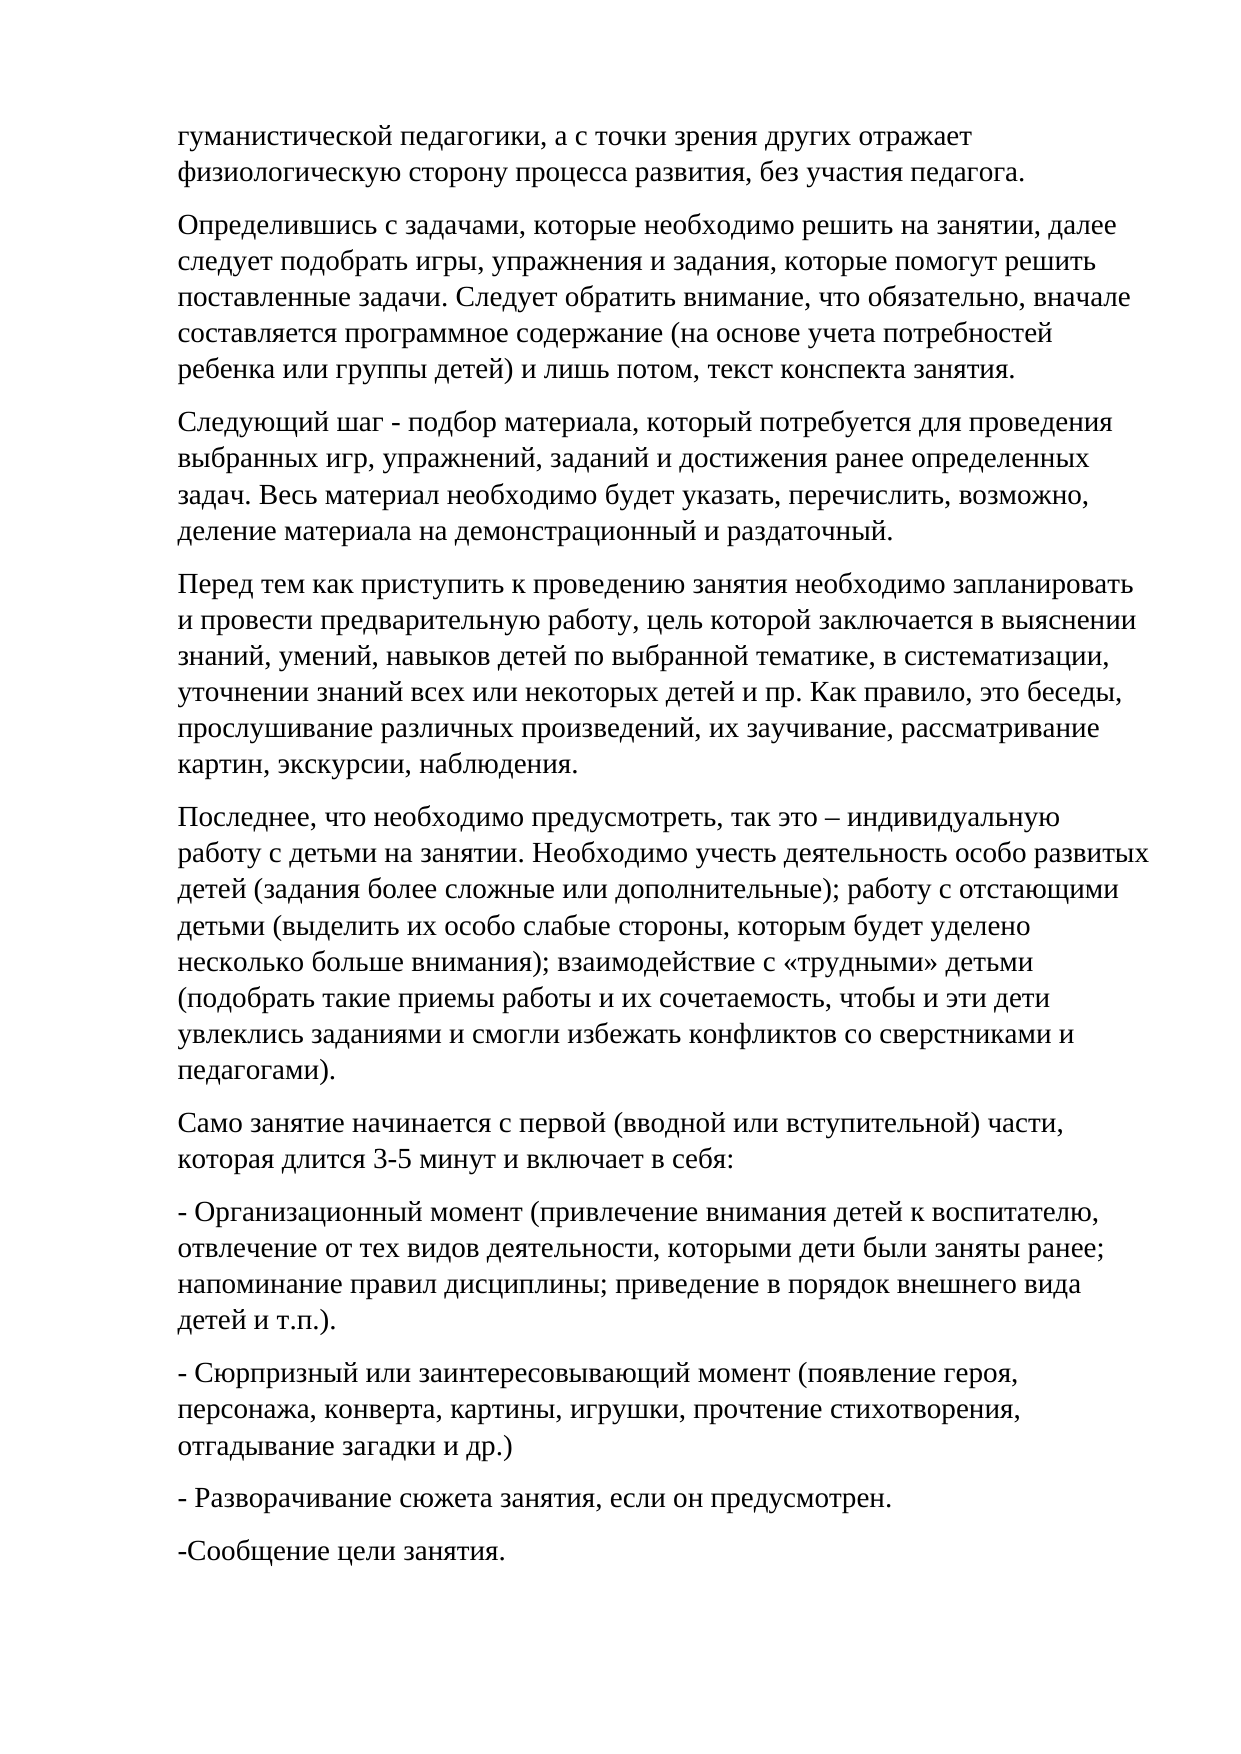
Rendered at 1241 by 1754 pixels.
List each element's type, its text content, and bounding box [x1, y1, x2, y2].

text Перед тем как приступить к проведению занятия необходимо запланировать и провести предварительную работу, цель которой заключается в выяснении знаний, умений, навыков детей по выбранной тематике, в систематизации, уточнении знаний всех или некоторых детей и пр. Как правило, это беседы, прослушивание различных произведений, их заучивание, рассматривание картин, экскурсии, наблюдения. [177, 566, 1152, 780]
text Следующий шаг - подбор материала, который потребуется для проведения выбранных игр, упражнений, заданий и достижения ранее определенных задач. Весь материал необходимо будет указать, перечислить, возможно, деление материала на демонстрационный и раздаточный. [177, 404, 1152, 546]
text - Сюрпризный или заинтересовывающий момент (появление героя, персонажа, конверта, картины, игрушки, прочтение стихотворения, отгадывание загадки и др.) [177, 1355, 1152, 1461]
text - Разворачивание сюжета занятия, если он предусмотрен. [177, 1480, 1152, 1514]
text Определившись с задачами, которые необходимо решить на занятии, далее следует подобрать игры, упражнения и задания, которые помогут решить поставленные задачи. Следует обратить внимание, что обязательно, вначале составляется программное содержание (на основе учета потребностей ребенка или группы детей) и лишь потом, текст конспекта занятия. [177, 207, 1152, 385]
text Последнее, что необходимо предусмотреть, так это – индивидуальную работу с детьми на занятии. Необходимо учесть деятельность особо развитых детей (задания более сложные или дополнительные); работу с отстающими детьми (выделить их особо слабые стороны, которым будет уделено несколько больше внимания); взаимодействие с «трудными» детьми (подобрать такие приемы работы и их сочетаемость, чтобы и эти дети увлеклись заданиями и смогли избежать конфликтов со сверстниками и педагогами). [177, 799, 1152, 1086]
text Само занятие начинается с первой (вводной или вступительной) части, которая длится 3-5 минут и включает в себя: [177, 1105, 1152, 1175]
text - Организационный момент (привлечение внимания детей к воспитателю, отвлечение от тех видов деятельности, которыми дети были заняты ранее; напоминание правил дисциплины; приведение в порядок внешнего вида детей и т.п.). [177, 1194, 1152, 1336]
text -Сообщение цели занятия. [177, 1533, 1152, 1567]
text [177, 118, 1152, 188]
